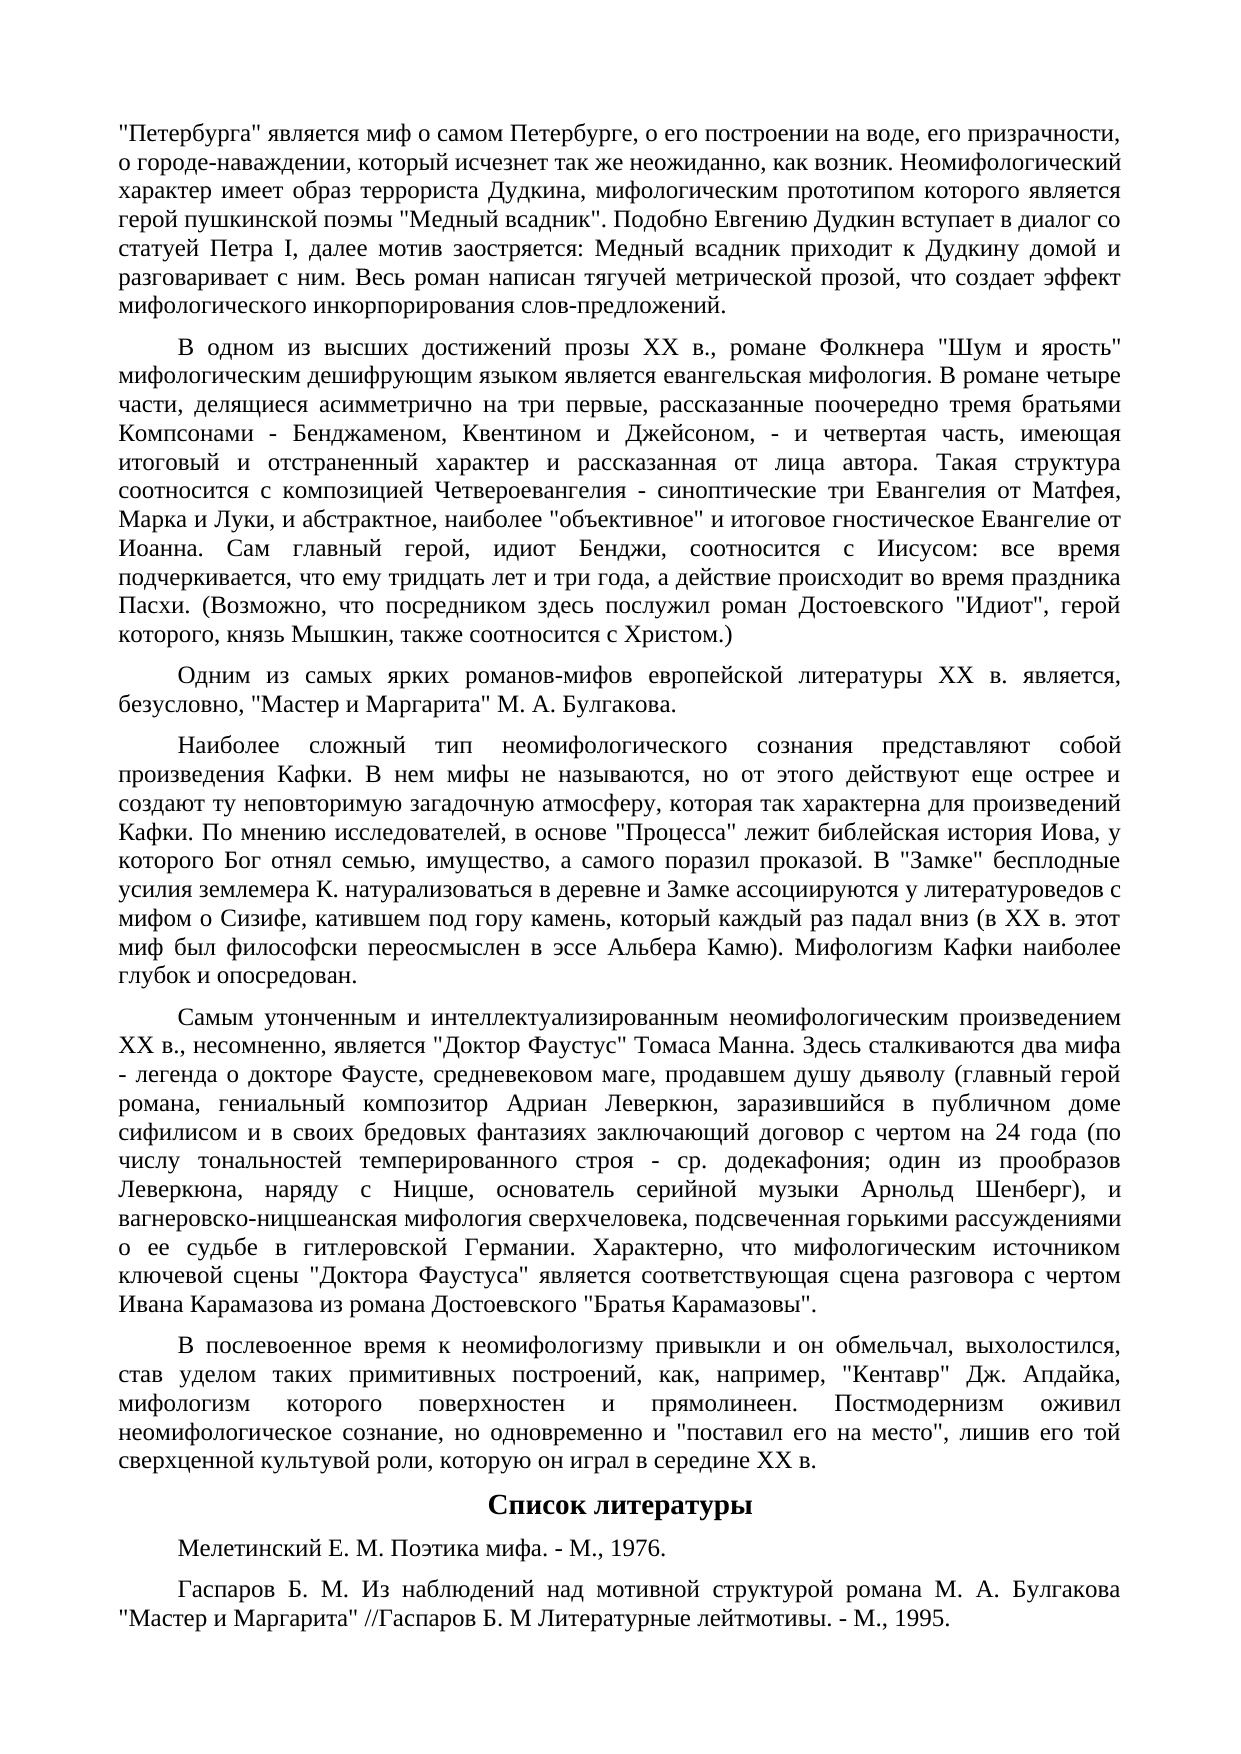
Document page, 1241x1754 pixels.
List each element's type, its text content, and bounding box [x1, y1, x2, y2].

text Наиболее сложный тип неомифологического сознания представляют собой произведения Кафки. В нем мифы не называются, но от этого действуют еще острее и создают ту неповторимую загадочную атмосферу, которая так характерна для произведений Кафки. По мнению исследователей, в основе "Процесса" лежит библейская история Иова, у которого Бог отнял семью, имущество, а самого поразил проказой. В "Замке" бесплодные усилия землемера К. натурализоваться в деревне и Замке ассоциируются у литературоведов с мифом о Сизифе, катившем под гору камень, который каждый раз падал вниз (в ХХ в. этот миф был философски переосмыслен в эссе Альбера Камю). Мифологизм Кафки наиболее глубок и опосредован. [118, 731, 1122, 989]
text Одним из самых ярких романов-мифов европейской литературы ХХ в. является, безусловно, "Мастер и Маргарита" М. А. Булгакова. [118, 661, 1122, 718]
text Мелетинский Е. М. Поэтика мифа. - М., 1976. [118, 1533, 1122, 1562]
text Гаспаров Б. М. Из наблюдений над мотивной структурой романа М. А. Булгакова "Мастер и Маргарита" //Гаспаров Б. М Литературные лейтмотивы. - М., 1995. [118, 1574, 1122, 1632]
text Самым утонченным и интеллектуализированным неомифологическим произведением ХХ в., несомненно, является "Доктор Фаустус" Томаса Манна. Здесь сталкиваются два мифа - легенда о докторе Фаусте, средневековом маге, продавшем душу дьяволу (главный герой романа, гениальный композитор Адриан Леверкюн, заразившийся в публичном доме сифилисом и в своих бредовых фантазиях заключающий договор с чертом на 24 года (по числу тональностей темперированного строя - ср. додекафония; один из прообразов Леверкюна, наряду с Ницше, основатель серийной музыки Арнольд Шенберг), и вагнеровско-ницшеанская мифология сверхчеловека, подсвеченная горькими рассуждениями о ее судьбе в гитлеровской Германии. Характерно, что мифологическим источником ключевой сцены "Доктора Фаустуса" является соответствующая сцена разговора с чертом Ивана Карамазова из романа Достоевского "Братья Карамазовы". [118, 1002, 1122, 1318]
text В одном из высших достижений прозы ХХ в., романе Фолкнера "Шум и ярость" мифологическим дешифрующим языком является евангельская мифология. В романе четыре части, делящиеся асимметрично на три первые, рассказанные поочередно тремя братьями Компсонами - Бенджаменом, Квентином и Джейсоном, - и четвертая часть, имеющая итоговый и отстраненный характер и рассказанная от лица автора. Такая структура соотносится с композицией Четвероевангелия - синоптические три Евангелия от Матфея, Марка и Луки, и абстрактное, наиболее "объективное" и итоговое гностическое Евангелие от Иоанна. Сам главный герой, идиот Бенджи, соотносится с Иисусом: все время подчеркивается, что ему тридцать лет и три года, а действие происходит во время праздника Пасхи. (Возможно, что посредником здесь послужил роман Достоевского "Идиот", герой которого, князь Мышкин, также соотносится с Христом.) [118, 332, 1122, 648]
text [118, 118, 1122, 319]
text В послевоенное время к неомифологизму привыкли и он обмельчал, выхолостился, став уделом таких примитивных построений, как, например, "Кентавр" Дж. Апдайка, мифологизм которого поверхностен и прямолинеен. Постмодернизм оживил неомифологическое сознание, но одновременно и "поставил его на место", лишив его той сверхценной культувой роли, которую он играл в середине ХХ в. [118, 1331, 1122, 1474]
text Список литературы [118, 1487, 1122, 1520]
